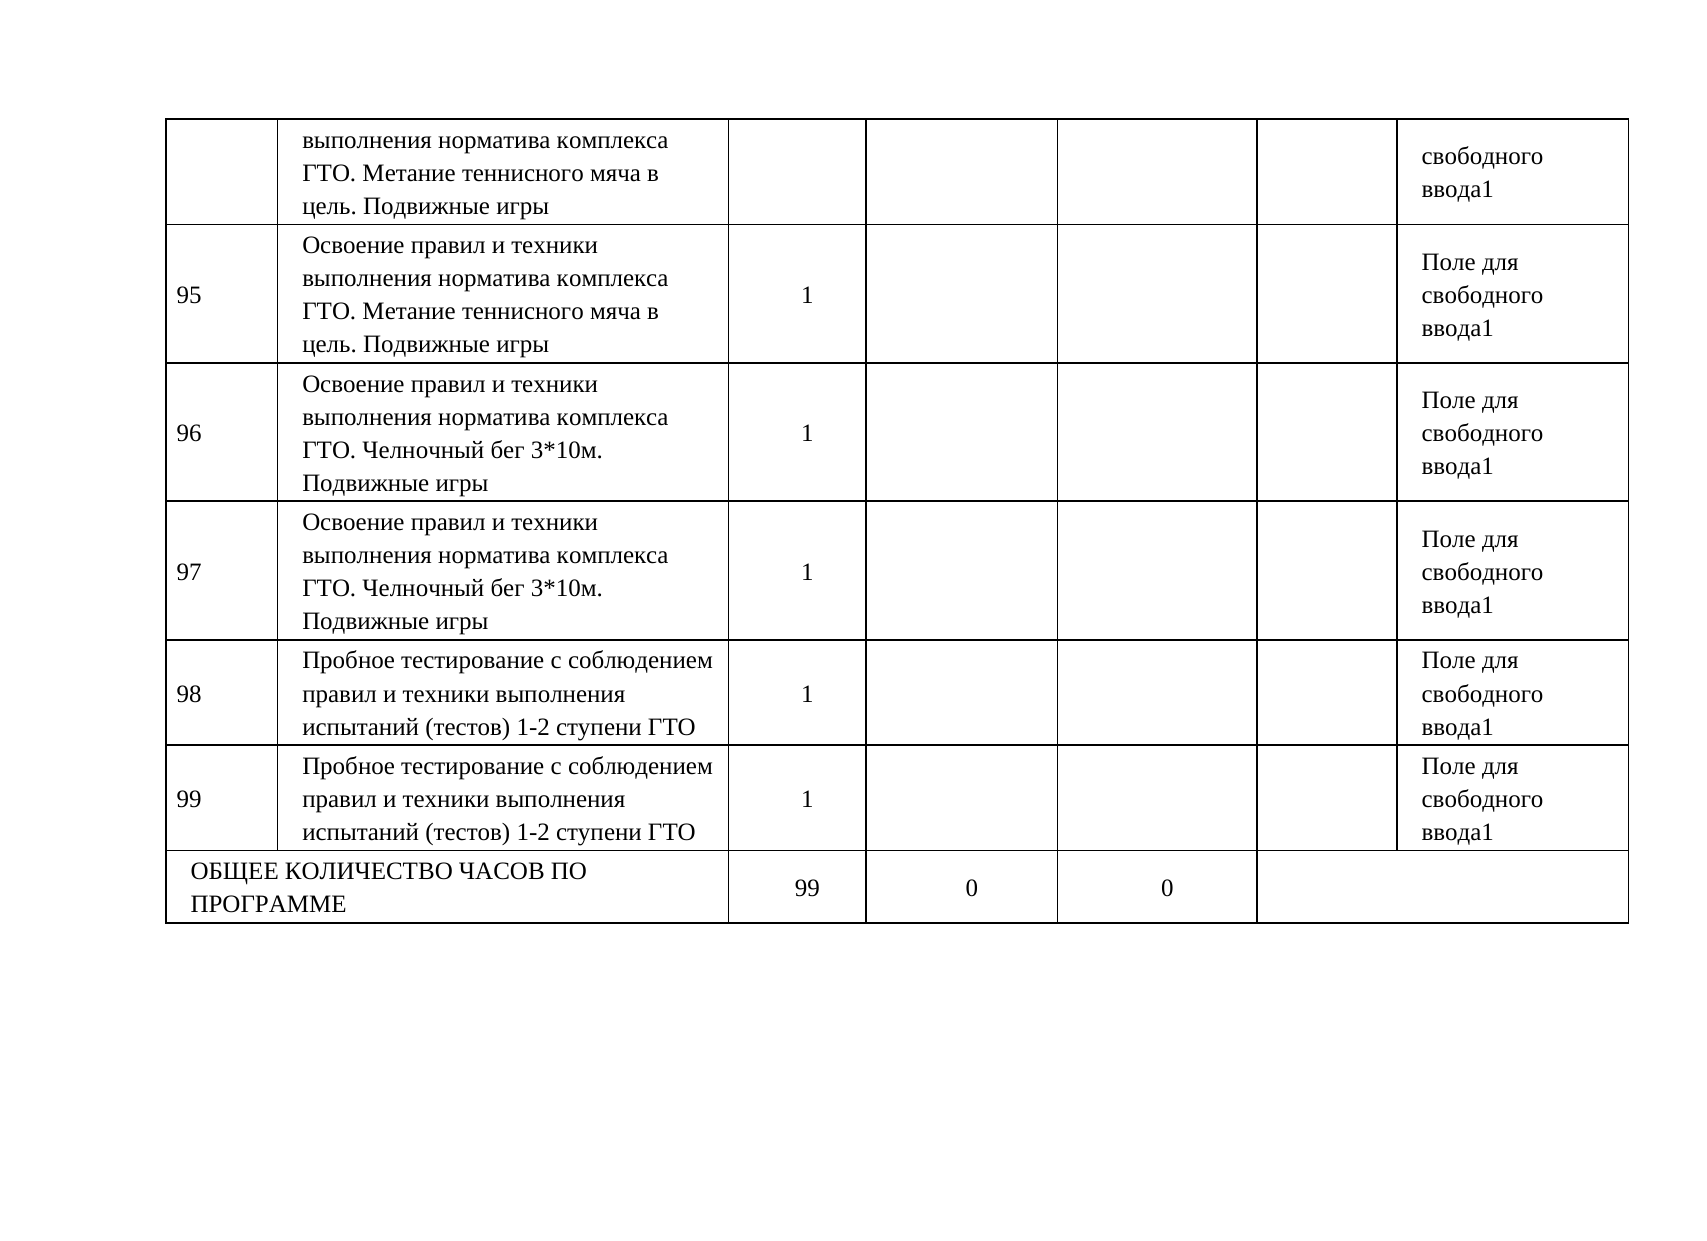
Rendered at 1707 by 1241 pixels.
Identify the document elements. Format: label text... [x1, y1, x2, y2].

table_cell [867, 120, 1057, 223]
table_cell Поле для свободного ввода1 [1398, 225, 1628, 362]
table_cell ОБЩЕЕ КОЛИЧЕСТВО ЧАСОВ ПО ПРОГРАММЕ [167, 851, 728, 922]
table_cell 1 [729, 641, 865, 744]
table_cell [1258, 225, 1396, 362]
table_cell [867, 641, 1057, 744]
table_cell [1258, 641, 1396, 744]
table_cell 99 [167, 746, 277, 850]
table_cell [867, 502, 1057, 639]
table_cell Пробное тестирование с соблюдением правил и техники выполнения испытаний (тестов) 1-2 ступени ГТО [278, 746, 728, 850]
table_cell [1058, 746, 1256, 850]
table_cell [1058, 364, 1256, 500]
table_cell [1058, 120, 1256, 223]
table_cell Освоение правил и техники выполнения норматива комплекса ГТО. Челночный бег 3*10м. Подвижные игры [278, 364, 728, 500]
table_cell [1058, 225, 1256, 362]
table_cell 1 [729, 225, 865, 362]
table_cell [1258, 120, 1396, 223]
table_cell 1 [729, 120, 865, 223]
table_cell 95 [167, 225, 277, 362]
table_cell [867, 364, 1057, 500]
table_cell 94 [167, 120, 277, 223]
table_cell Освоение правил и техники выполнения норматива комплекса ГТО. Челночный бег 3*10м. Подвижные игры [278, 502, 728, 639]
table_cell [867, 746, 1057, 850]
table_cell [278, 120, 728, 223]
table_cell [1258, 746, 1396, 850]
table_cell 98 [167, 641, 277, 744]
table_cell [1258, 364, 1396, 500]
table_cell Поле для свободного ввода1 [1398, 641, 1628, 744]
table_cell 1 [729, 746, 865, 850]
table_cell Поле для свободного ввода1 [1398, 364, 1628, 500]
table_cell 0 [867, 851, 1057, 922]
table_cell Пробное тестирование с соблюдением правил и техники выполнения испытаний (тестов) 1-2 ступени ГТО [278, 641, 728, 744]
table_cell [1058, 641, 1256, 744]
table_cell [867, 225, 1057, 362]
table_cell 99 [729, 851, 865, 922]
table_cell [278, 225, 728, 362]
table_cell Поле для свободного ввода1 [1398, 502, 1628, 639]
table_cell 1 [729, 364, 865, 500]
table_cell 97 [167, 502, 277, 639]
table_cell [1058, 502, 1256, 639]
table_cell [1258, 851, 1628, 922]
table_cell 0 [1058, 851, 1256, 922]
table_cell 1 [729, 502, 865, 639]
table_cell [1258, 502, 1396, 639]
table_cell Поле для свободного ввода1 [1398, 746, 1628, 850]
table_cell 96 [167, 364, 277, 500]
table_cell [1398, 120, 1628, 223]
